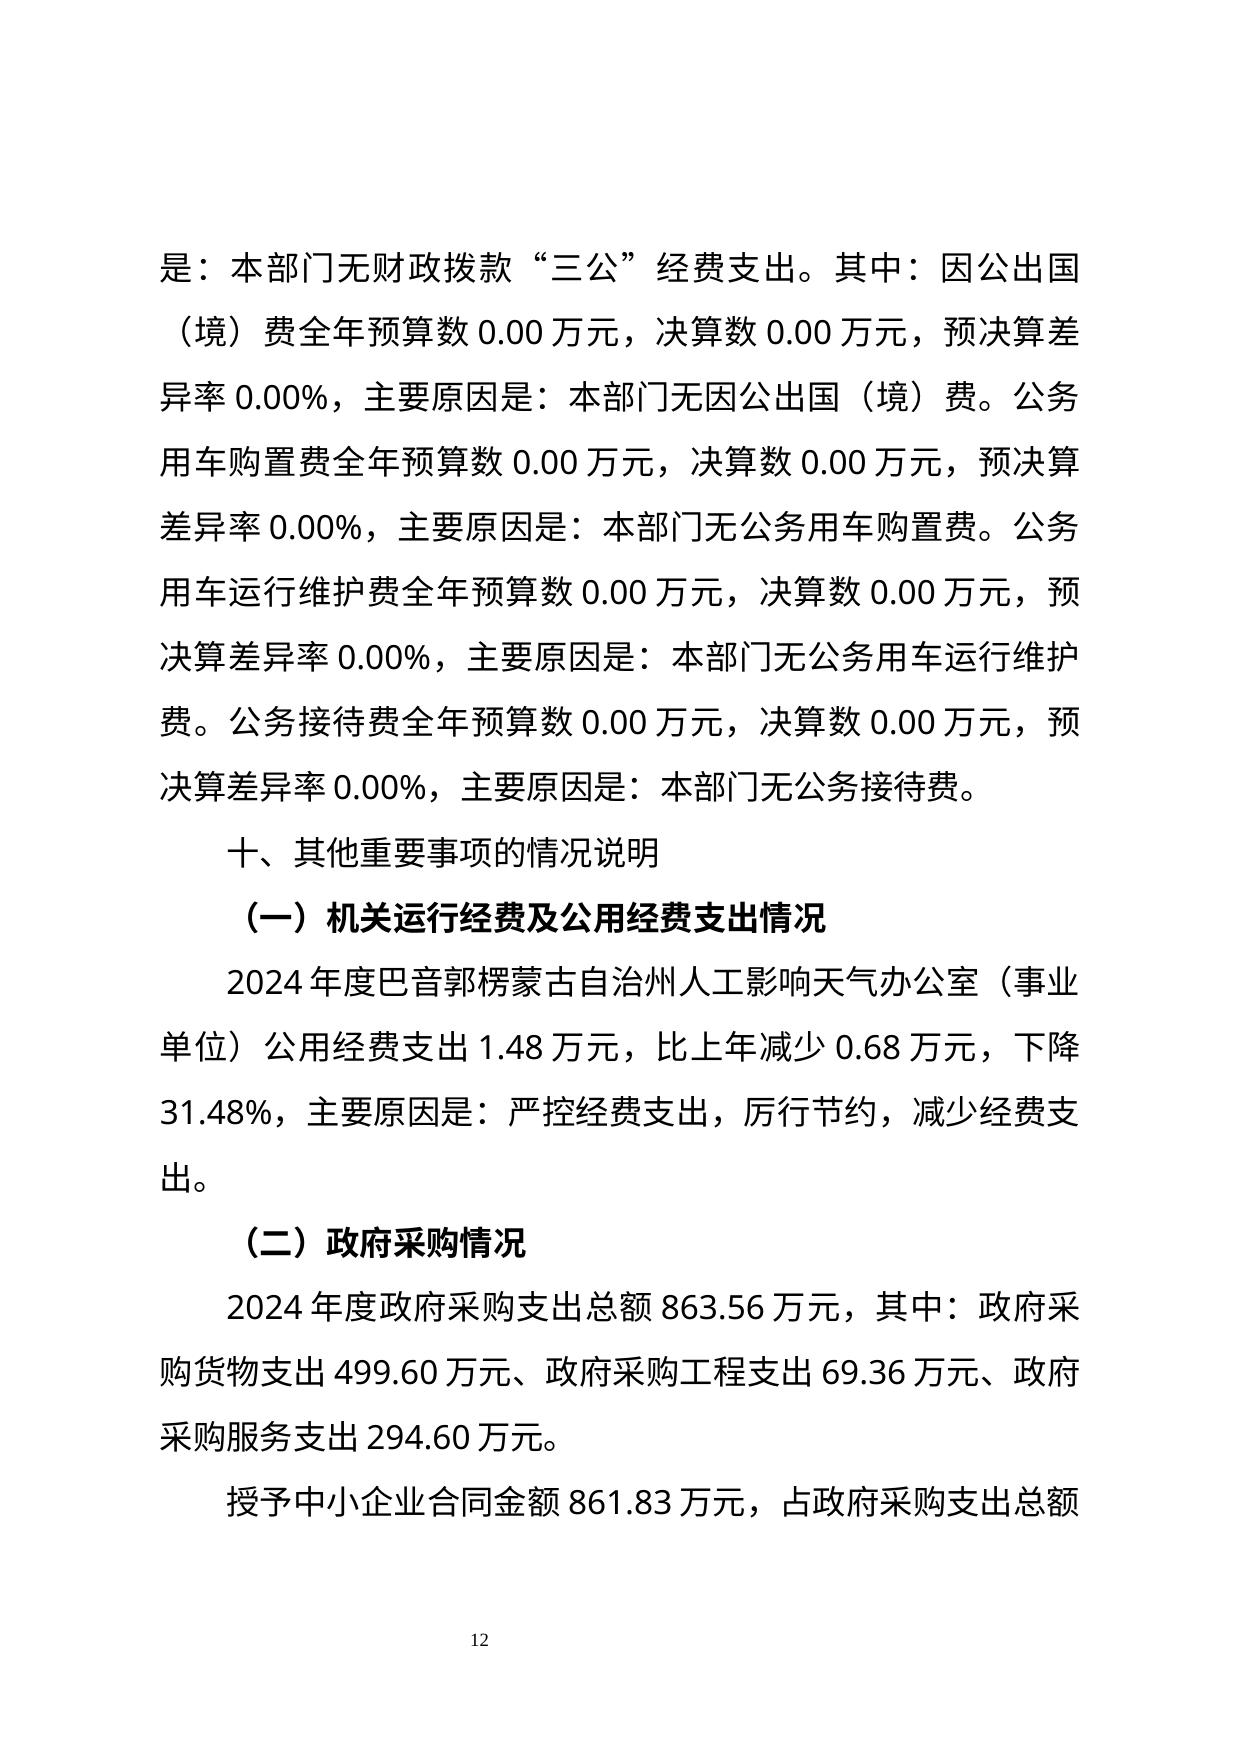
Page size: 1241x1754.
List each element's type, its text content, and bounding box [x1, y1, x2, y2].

text 十、其他重要事项的情况说明 [159, 818, 1081, 883]
text 2024年度政府采购支出总额863.56万元，其中：政府采购货物支出499.60万元、政府采购工程支出69.36万元、政府采购服务支出294.60万元。 [159, 1273, 1081, 1468]
text （二）政府采购情况 [159, 1208, 1081, 1273]
text （一）机关运行经费及公用经费支出情况 [159, 883, 1081, 948]
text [159, 233, 1081, 818]
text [159, 1468, 1081, 1533]
text 2024年度巴音郭楞蒙古自治州人工影响天气办公室（事业单位）公用经费支出1.48万元，比上年减少0.68万元，下降31.48%，主要原因是：严控经费支出，厉行节约，减少经费支出。 [159, 948, 1081, 1208]
